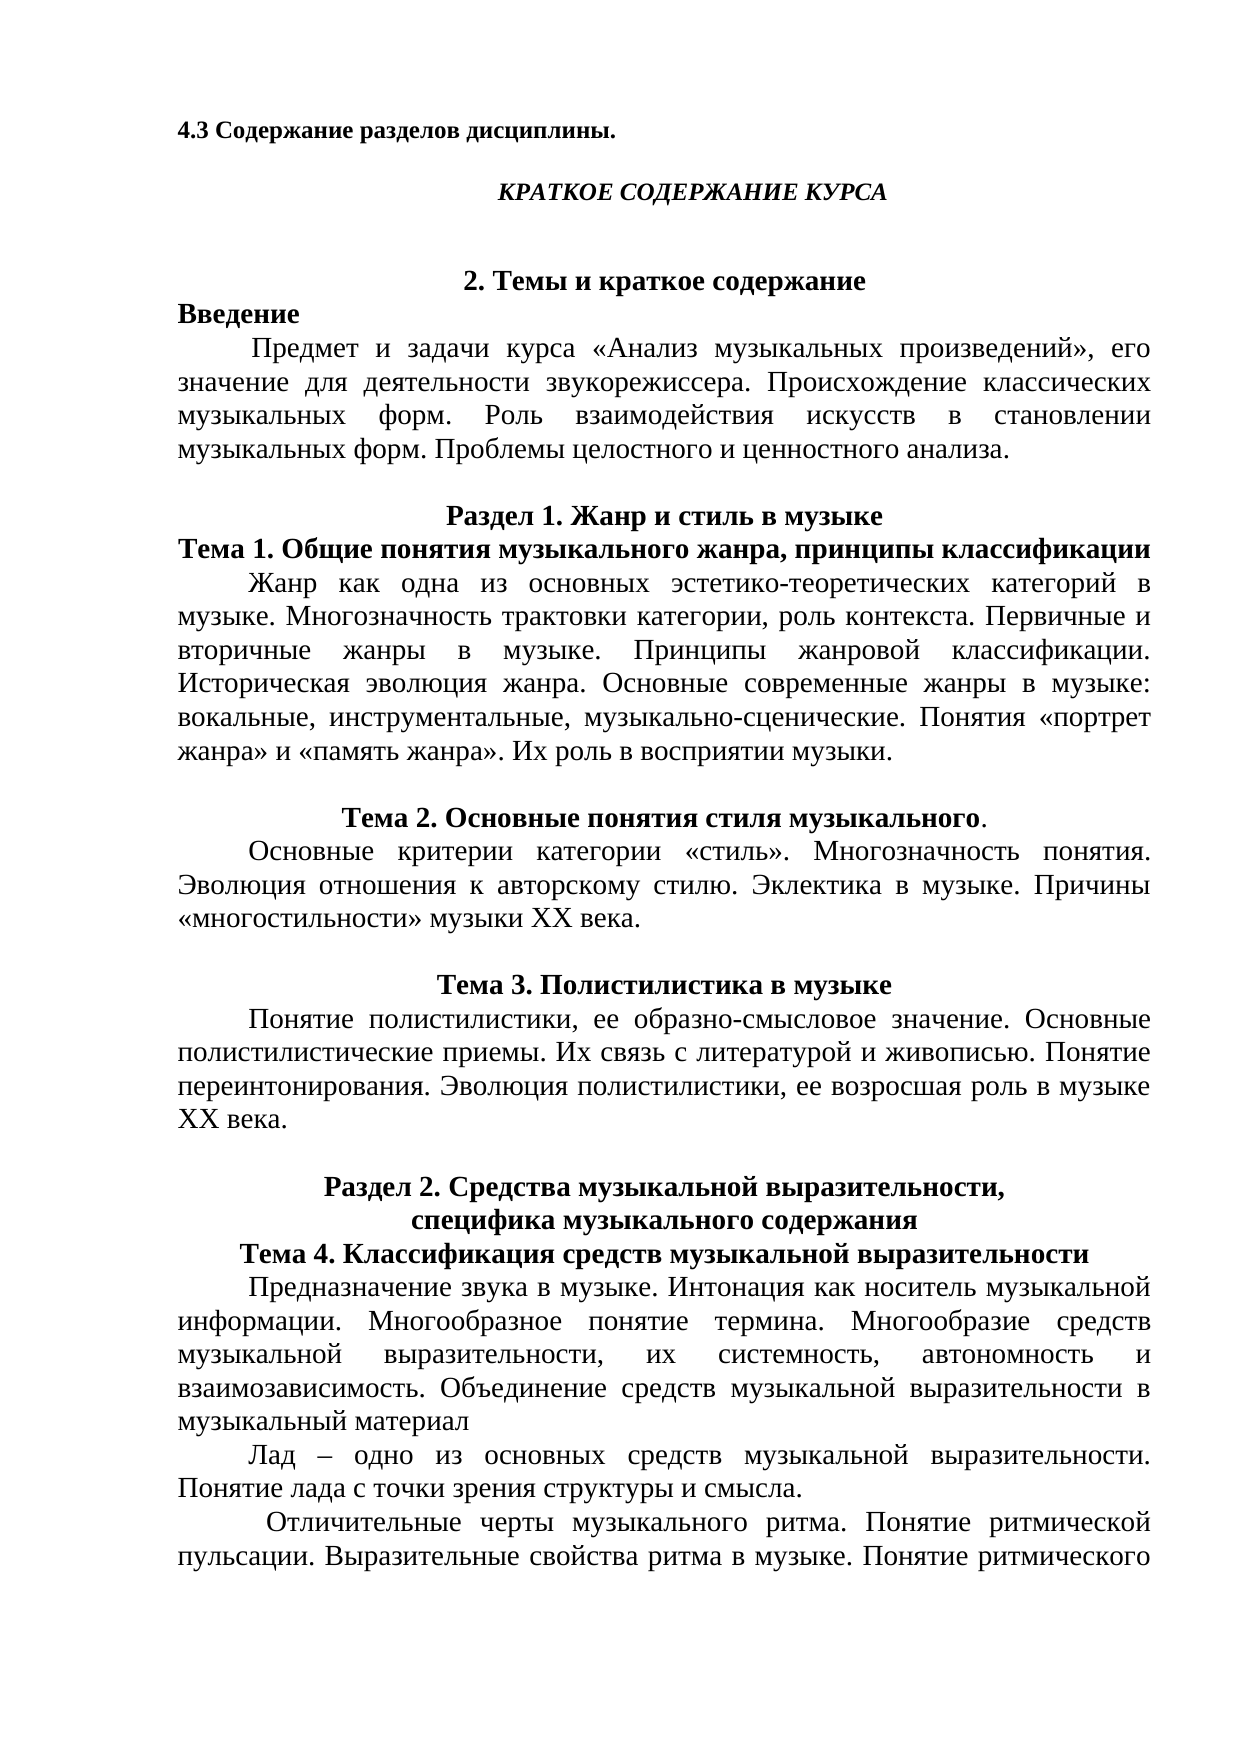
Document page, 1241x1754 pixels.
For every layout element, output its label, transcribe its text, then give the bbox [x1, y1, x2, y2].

text Тема 2. Основные понятия стиля музыкального. [177, 800, 1152, 833]
text Тема 3. Полистилистика в музыке [177, 967, 1152, 1001]
text Тема 1. Общие понятия музыкального жанра, принципы классификации [177, 531, 1152, 565]
text Тема 4. Классификация средств музыкальной выразительности [177, 1236, 1152, 1269]
text Введение [177, 297, 1152, 330]
text Основные критерии категории «стиль». Многозначность понятия. Эволюция отношения к авторскому стилю. Эклектика в музыке. Причины «многостильности» музыки ХХ века. [177, 833, 1152, 934]
text Предназначение звука в музыке. Интонация как носитель музыкальной информации. Многообразное понятие термина. Многообразие средств музыкальной выразительности, их системность, автономность и взаимозависимость. Объединение средств музыкальной выразительности в музыкальный материал [177, 1269, 1152, 1437]
text Предмет и задачи курса «Анализ музыкальных произведений», его значение для деятельности звукорежиссера. Происхождение классических музыкальных форм. Роль взаимодействия искусств в становлении музыкальных форм. Проблемы целостного и ценностного анализа. [177, 330, 1152, 464]
text Раздел 1. Жанр и стиль в музыке [177, 498, 1152, 531]
text Понятие полистилистики, ее образно-смысловое значение. Основные полистилистические приемы. Их связь с литературой и живописью. Понятие переинтонирования. Эволюция полистилистики, ее возросшая роль в музыке ХХ века. [177, 1001, 1152, 1135]
text Жанр как одна из основных эстетико-теоретических категорий в музыке. Многозначность трактовки категории, роль контекста. Первичные и вторичные жанры в музыке. Принципы жанровой классификации. Историческая эволюция жанра. Основные современные жанры в музыке: вокальные, инструментальные, музыкально-сценические. Понятия «портрет жанра» и «память жанра». Их роль в восприятии музыки. [177, 565, 1152, 766]
text КРАТКОЕ СОДЕРЖАНИЕ КУРСА [177, 177, 1152, 206]
text Лад – одно из основных средств музыкальной выразительности. Понятие лада с точки зрения структуры и смысла. [177, 1437, 1152, 1504]
text Раздел 2. Средства музыкальной выразительности, [177, 1169, 1152, 1202]
text 2. Темы и краткое содержание [177, 263, 1152, 297]
text 4.3 Содержание разделов дисциплины. [177, 118, 1152, 144]
text специфика музыкального содержания [177, 1202, 1152, 1236]
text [177, 1504, 1152, 1571]
